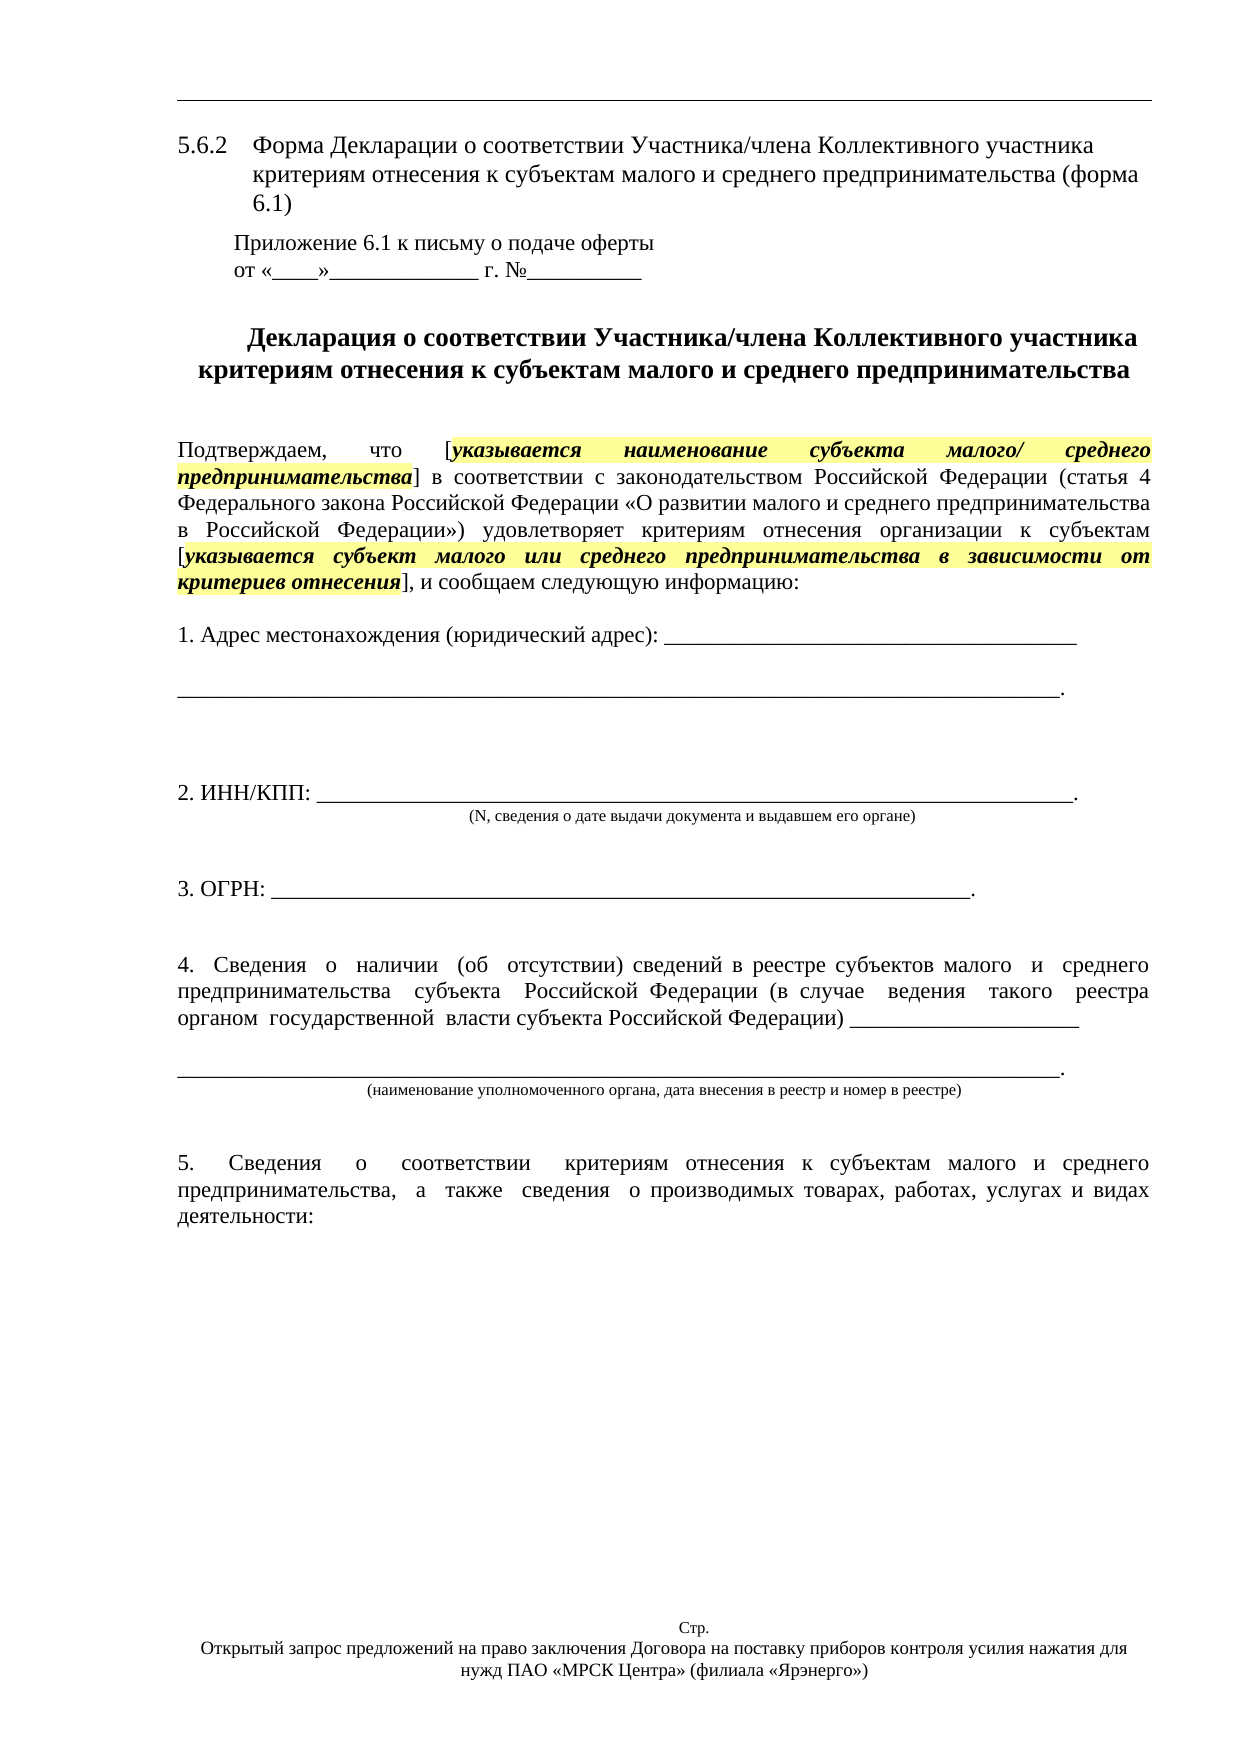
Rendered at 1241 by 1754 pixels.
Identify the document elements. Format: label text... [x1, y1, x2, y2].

text 4. Сведения о наличии (об отсутствии) сведений в реестре субъектов малого и среднего предпринимательства субъекта Российской Федерации (в случае ведения такого реестра органом государственной власти субъекта Российской Федерации) ____________________ [177, 951, 1152, 1030]
text 3. ОГРН: _____________________________________________________________. [177, 875, 1152, 901]
text (наименование уполномоченного органа, дата внесения в реестр и номер в реестре) [177, 1080, 1152, 1099]
text 5. Сведения о соответствии критериям отнесения к субъектам малого и среднего предпринимательства, а также сведения о производимых товарах, работах, услугах и видах деятельности: [177, 1149, 1152, 1228]
text _____________________________________________________________________________. [177, 674, 1152, 700]
text Декларация о соответствии Участника/члена Коллективного участника критериям отнесения к субъектам малого и среднего предпринимательства [177, 322, 1152, 384]
text Приложение 6.1 к письму о подаче оферты от «____»_____________ г. №__________ [233, 229, 1152, 282]
text (N, сведения о дате выдачи документа и выдавшем его органе) [177, 806, 1152, 825]
subtitle Форма Декларации о соответствии Участника/члена Коллективного участника критериям отнесения к субъектам малого и среднего предпринимательства (форма 6.1) [177, 131, 1152, 217]
text _____________________________________________________________________________. [177, 1054, 1152, 1080]
text Подтверждаем, что [указывается наименование субъекта малого/ среднего предпринимательства] в соответствии с законодательством Российской Федерации (статья 4 Федерального закона Российской Федерации «О развитии малого и среднего предпринимательства в Российской Федерации») удовлетворяет критериям отнесения организации к субъектам [указывается субъект малого или среднего предпринимательства в зависимости от критериев отнесения], и сообщаем следующую информацию: [177, 437, 1152, 568]
text 1. Адрес местонахождения (юридический адрес): ____________________________________ [177, 621, 1152, 647]
text 2. ИНН/КПП: __________________________________________________________________. [177, 779, 1152, 806]
